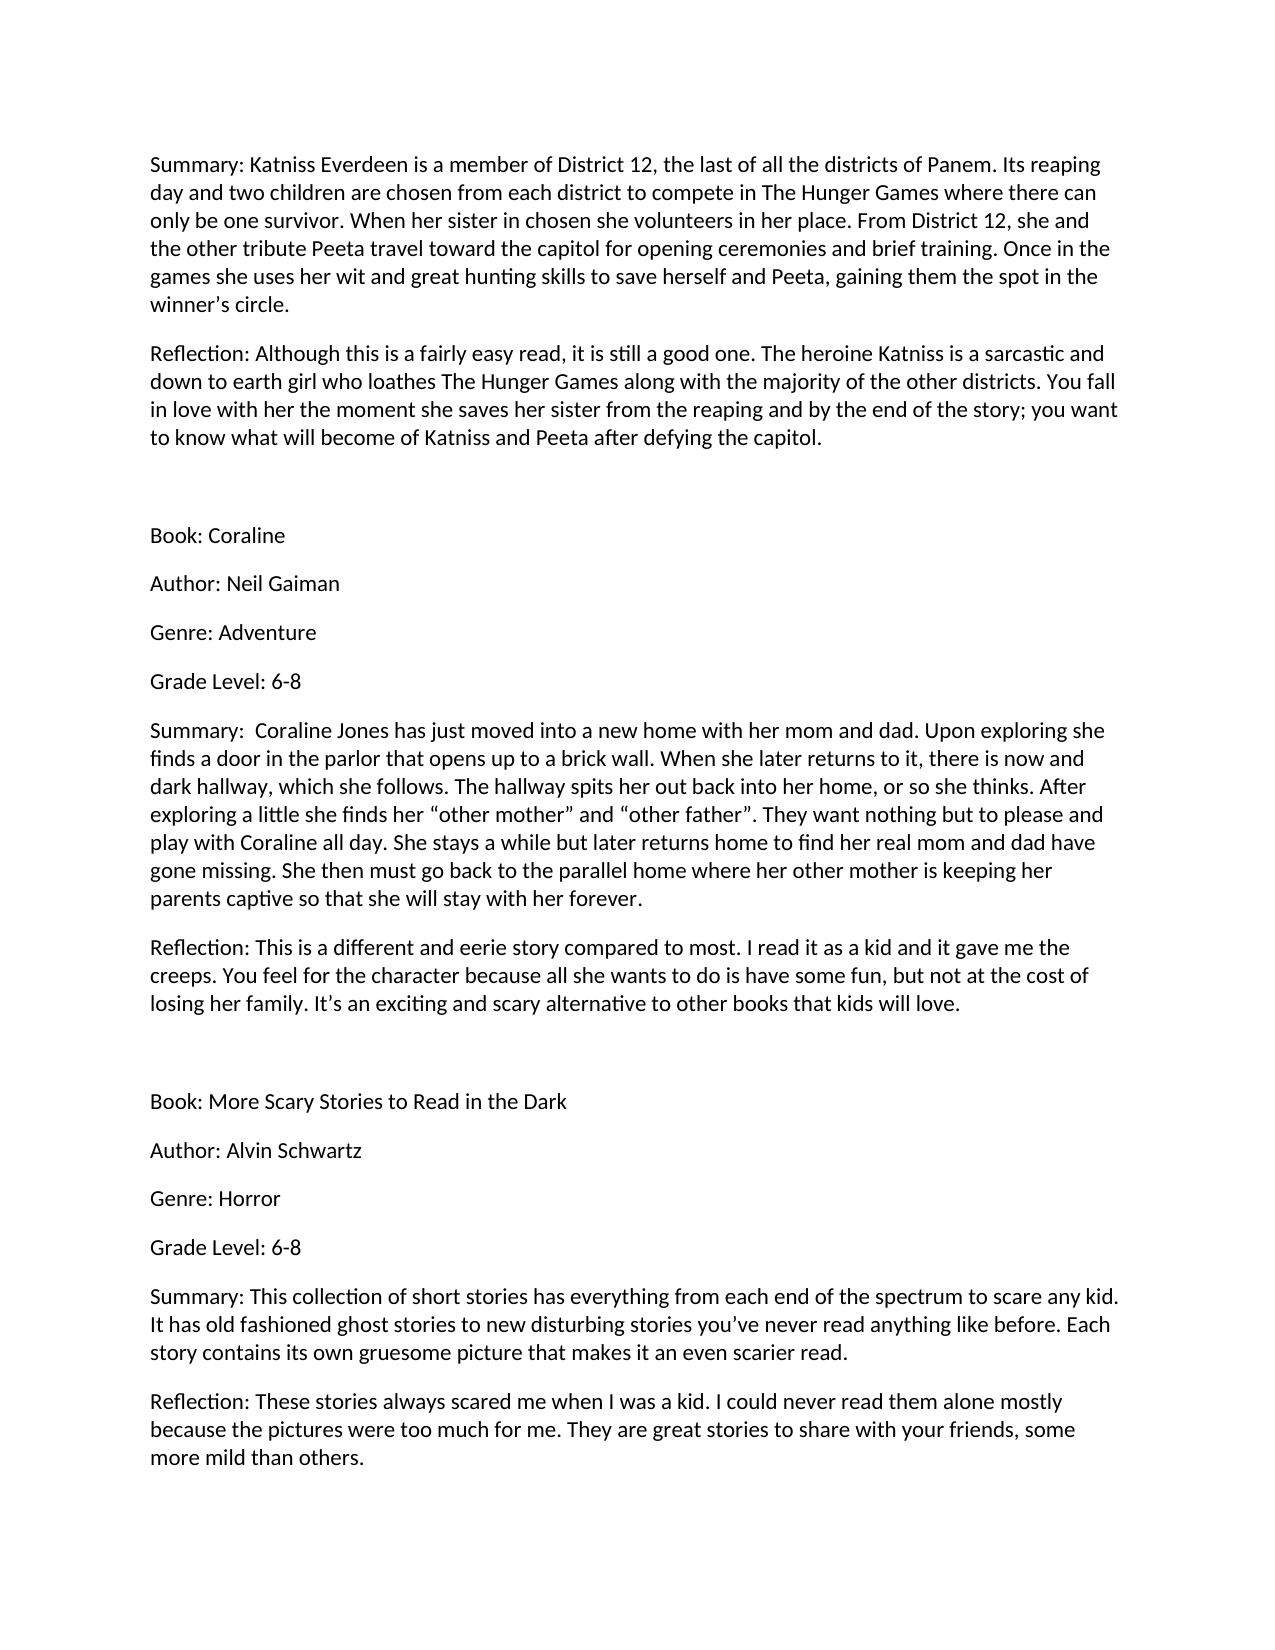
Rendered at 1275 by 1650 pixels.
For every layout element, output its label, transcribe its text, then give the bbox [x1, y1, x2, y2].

text Grade Level: 6-8 [150, 1233, 1125, 1261]
text Genre: Adventure [150, 618, 1125, 646]
text Reflection: This is a different and eerie story compared to most. I read it as a kid and it gave me the creeps. You feel for the character because all she wants to do is have some fun, but not at the cost of losing her family. It’s an exciting and scary alternative to other books that kids will love. [150, 933, 1125, 1017]
text Book: More Scary Stories to Read in the Dark [150, 1087, 1125, 1115]
text Genre: Horror [150, 1184, 1125, 1213]
text Author: Alvin Schwartz [150, 1136, 1125, 1164]
text Book: Coraline [150, 521, 1125, 549]
text Reflection: These stories always scared me when I was a kid. I could never read them alone mostly because the pictures were too much for me. They are great stories to share with your friends, some more mild than others. [150, 1387, 1125, 1471]
text Reflection: Although this is a fairly easy read, it is still a good one. The heroine Katniss is a sarcastic and down to earth girl who loathes The Hunger Games along with the majority of the other districts. You fall in love with her the moment she saves her sister from the reaping and by the end of the story; you want to know what will become of Katniss and Peeta after defying the capitol. [150, 339, 1125, 451]
text Summary: Katniss Everdeen is a member of District 12, the last of all the districts of Panem. Its reaping day and two children are chosen from each district to compete in The Hunger Games where there can only be one survivor. When her sister in chosen she volunteers in her place. From District 12, she and the other tribute Peeta travel toward the capitol for opening ceremonies and brief training. Once in the games she uses her wit and great hunting skills to save herself and Peeta, gaining them the spot in the winner’s circle. [150, 150, 1125, 318]
text Summary: Coraline Jones has just moved into a new home with her mom and dad. Upon exploring she finds a door in the parlor that opens up to a brick wall. When she later returns to it, there is now and dark hallway, which she follows. The hallway spits her out back into her home, or so she thinks. After exploring a little she finds her “other mother” and “other father”. They want nothing but to please and play with Coraline all day. She stays a while but later returns home to find her real mom and dad have gone missing. She then must go back to the parallel home where her other mother is keeping her parents captive so that she will stay with her forever. [150, 716, 1125, 912]
text Author: Neil Gaiman [150, 569, 1125, 598]
text Grade Level: 6-8 [150, 667, 1125, 695]
text Summary: This collection of short stories has everything from each end of the spectrum to scare any kid. It has old fashioned ghost stories to new disturbing stories you’ve never read anything like before. Each story contains its own gruesome picture that makes it an even scarier read. [150, 1282, 1125, 1366]
